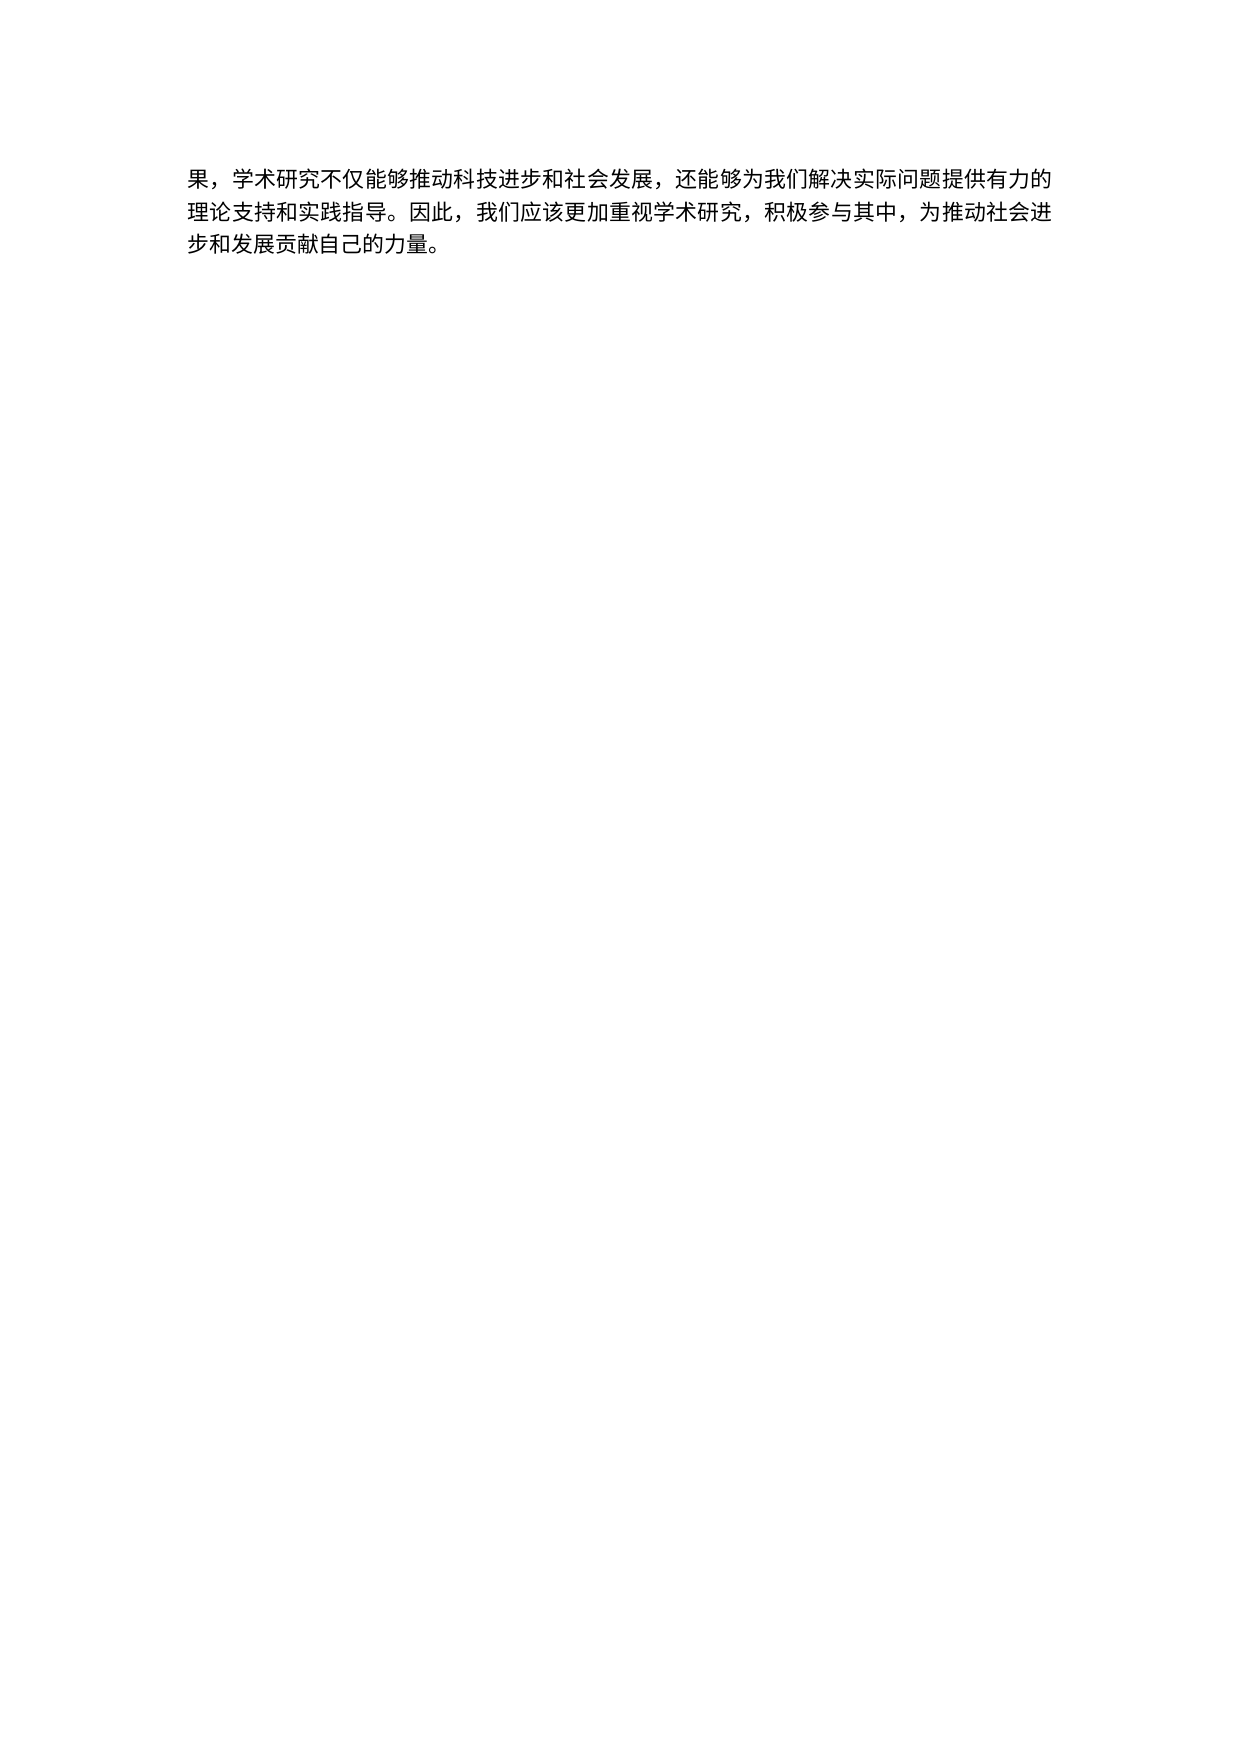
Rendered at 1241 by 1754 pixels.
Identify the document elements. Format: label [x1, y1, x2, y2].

text [187, 162, 1053, 259]
